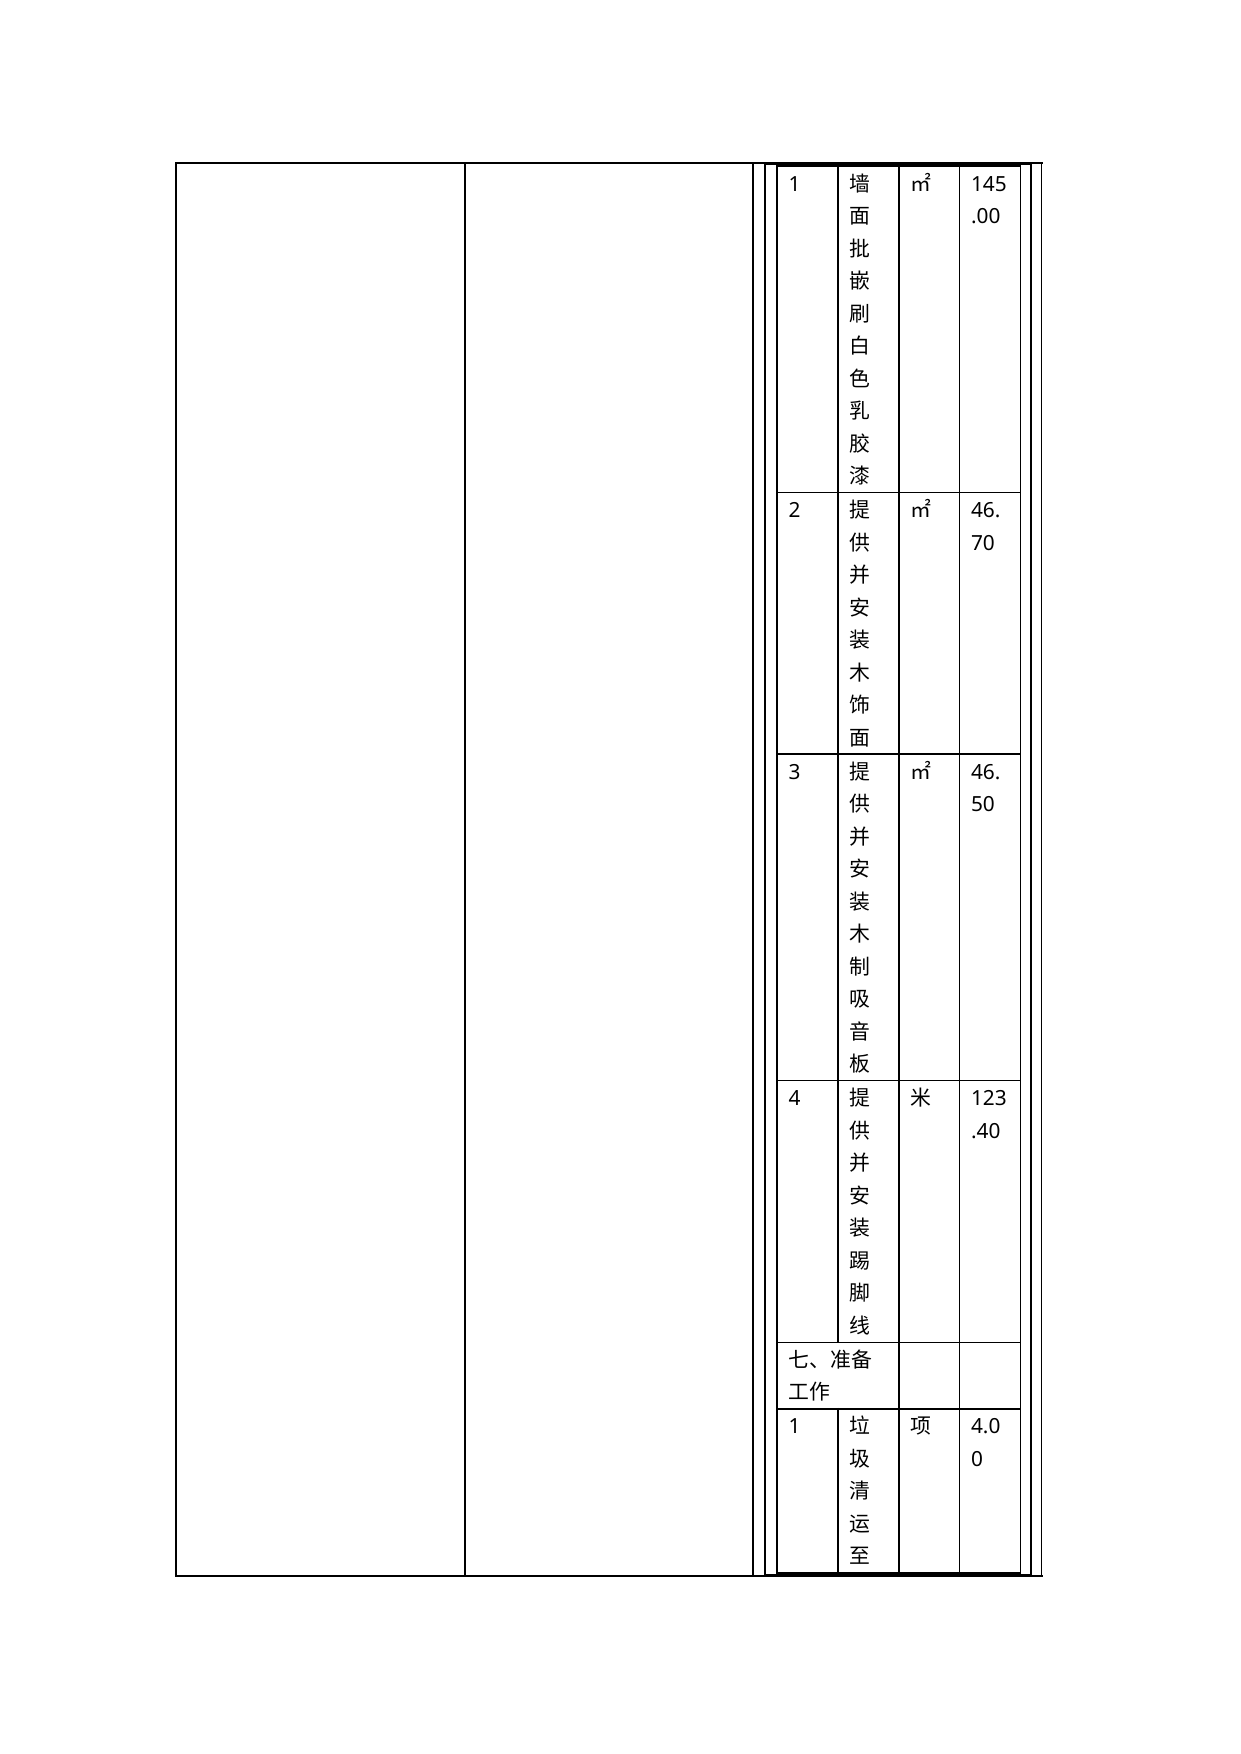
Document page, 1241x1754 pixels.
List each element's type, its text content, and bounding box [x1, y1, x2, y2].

table_cell [839, 493, 898, 753]
table_cell [900, 755, 959, 1080]
table_cell [1021, 165, 1030, 1574]
table_cell [778, 1343, 898, 1408]
table_cell [839, 755, 898, 1080]
table_cell [1032, 164, 1041, 1575]
table_cell [754, 164, 764, 1575]
table_cell [900, 1410, 959, 1572]
table_cell [900, 1081, 959, 1342]
table_cell [960, 167, 1020, 492]
table_cell 1 [177, 164, 464, 1575]
table_cell [839, 1081, 898, 1342]
table_cell [960, 755, 1020, 1080]
table_cell [900, 167, 959, 492]
table_cell [960, 1343, 1020, 1408]
table_cell [900, 1343, 959, 1408]
table_cell [778, 167, 837, 492]
table_cell [778, 493, 837, 753]
table_cell [839, 167, 898, 492]
table_cell [960, 1410, 1020, 1572]
table_cell [778, 1081, 837, 1342]
table_cell [778, 1410, 837, 1572]
table_cell [960, 1081, 1020, 1342]
table_cell [466, 164, 752, 1575]
table_cell [960, 493, 1020, 753]
table_cell [766, 165, 776, 1574]
table_cell [900, 493, 959, 753]
table_cell [778, 755, 837, 1080]
table_cell [839, 1410, 898, 1572]
